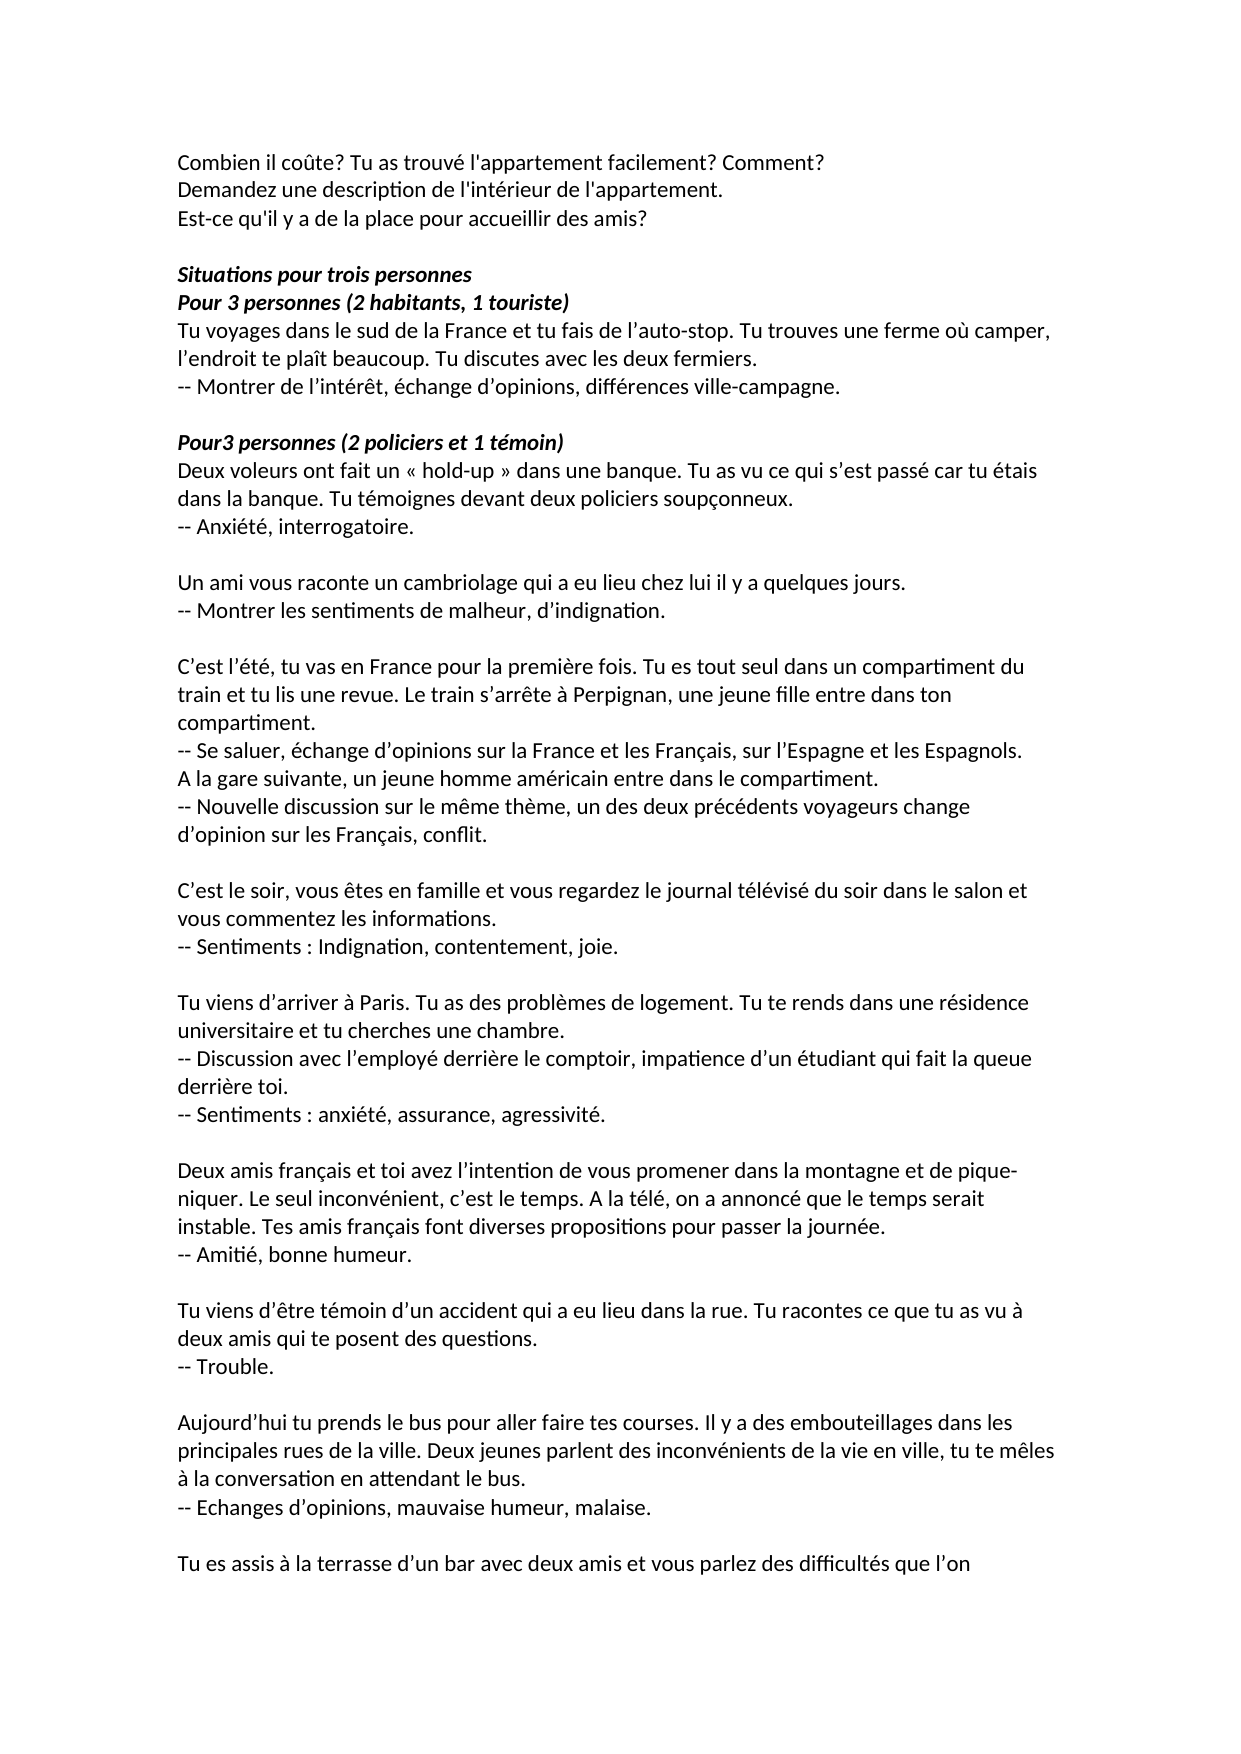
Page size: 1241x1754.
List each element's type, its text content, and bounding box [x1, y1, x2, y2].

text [177, 1156, 1063, 1577]
text Pour 3 personnes (2 habitants, 1 touriste) Tu voyages dans le sud de la France et tu fais de l’auto-stop. Tu trouves une ferme où camper, l’endroit te plaît beaucoup. Tu discutes avec les deux fermiers. -- Montrer de l’intérêt, échange d’opinions, différences ville-campagne. Pour3 personnes (2 policiers et 1 témoin) Deux voleurs ont fait un « hold-up » dans une banque. Tu as vu ce qui s’est passé car tu étais dans la banque. Tu témoignes devant deux policiers soupçonneux. -- Anxiété, interrogatoire. Un ami vous raconte un cambriolage qui a eu lieu chez lui il y a quelques jours. -- Montrer les sentiments de malheur, d’indignation. C’est l’été, tu vas en France pour la première fois. Tu es tout seul dans un compartiment du train et tu lis une revue. Le train s’arrête à Perpignan, une jeune fille entre dans ton compartiment. -- Se saluer, échange d’opinions sur la France et les Français, sur l’Espagne et les Espagnols. A la gare suivante, un jeune homme américain entre dans le compartiment. -- Nouvelle discussion sur le même thème, un des deux précédents voyageurs change d’opinion sur les Français, conflit. C’est le soir, vous êtes en famille et vous regardez le journal télévisé du soir dans le salon et vous commentez les informations. -- Sentiments : Indignation, contentement, joie. Tu viens d’arriver à Paris. Tu as des problèmes de logement. Tu te rends dans une résidence universitaire et tu cherches une chambre. -- Discussion avec l’employé derrière le comptoir, impatience d’un étudiant qui fait la queue derrière toi. -- Sentiments : anxiété, assurance, agressivité. [177, 288, 1063, 1128]
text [177, 148, 1063, 232]
text Situations pour trois personnes [177, 260, 1063, 288]
